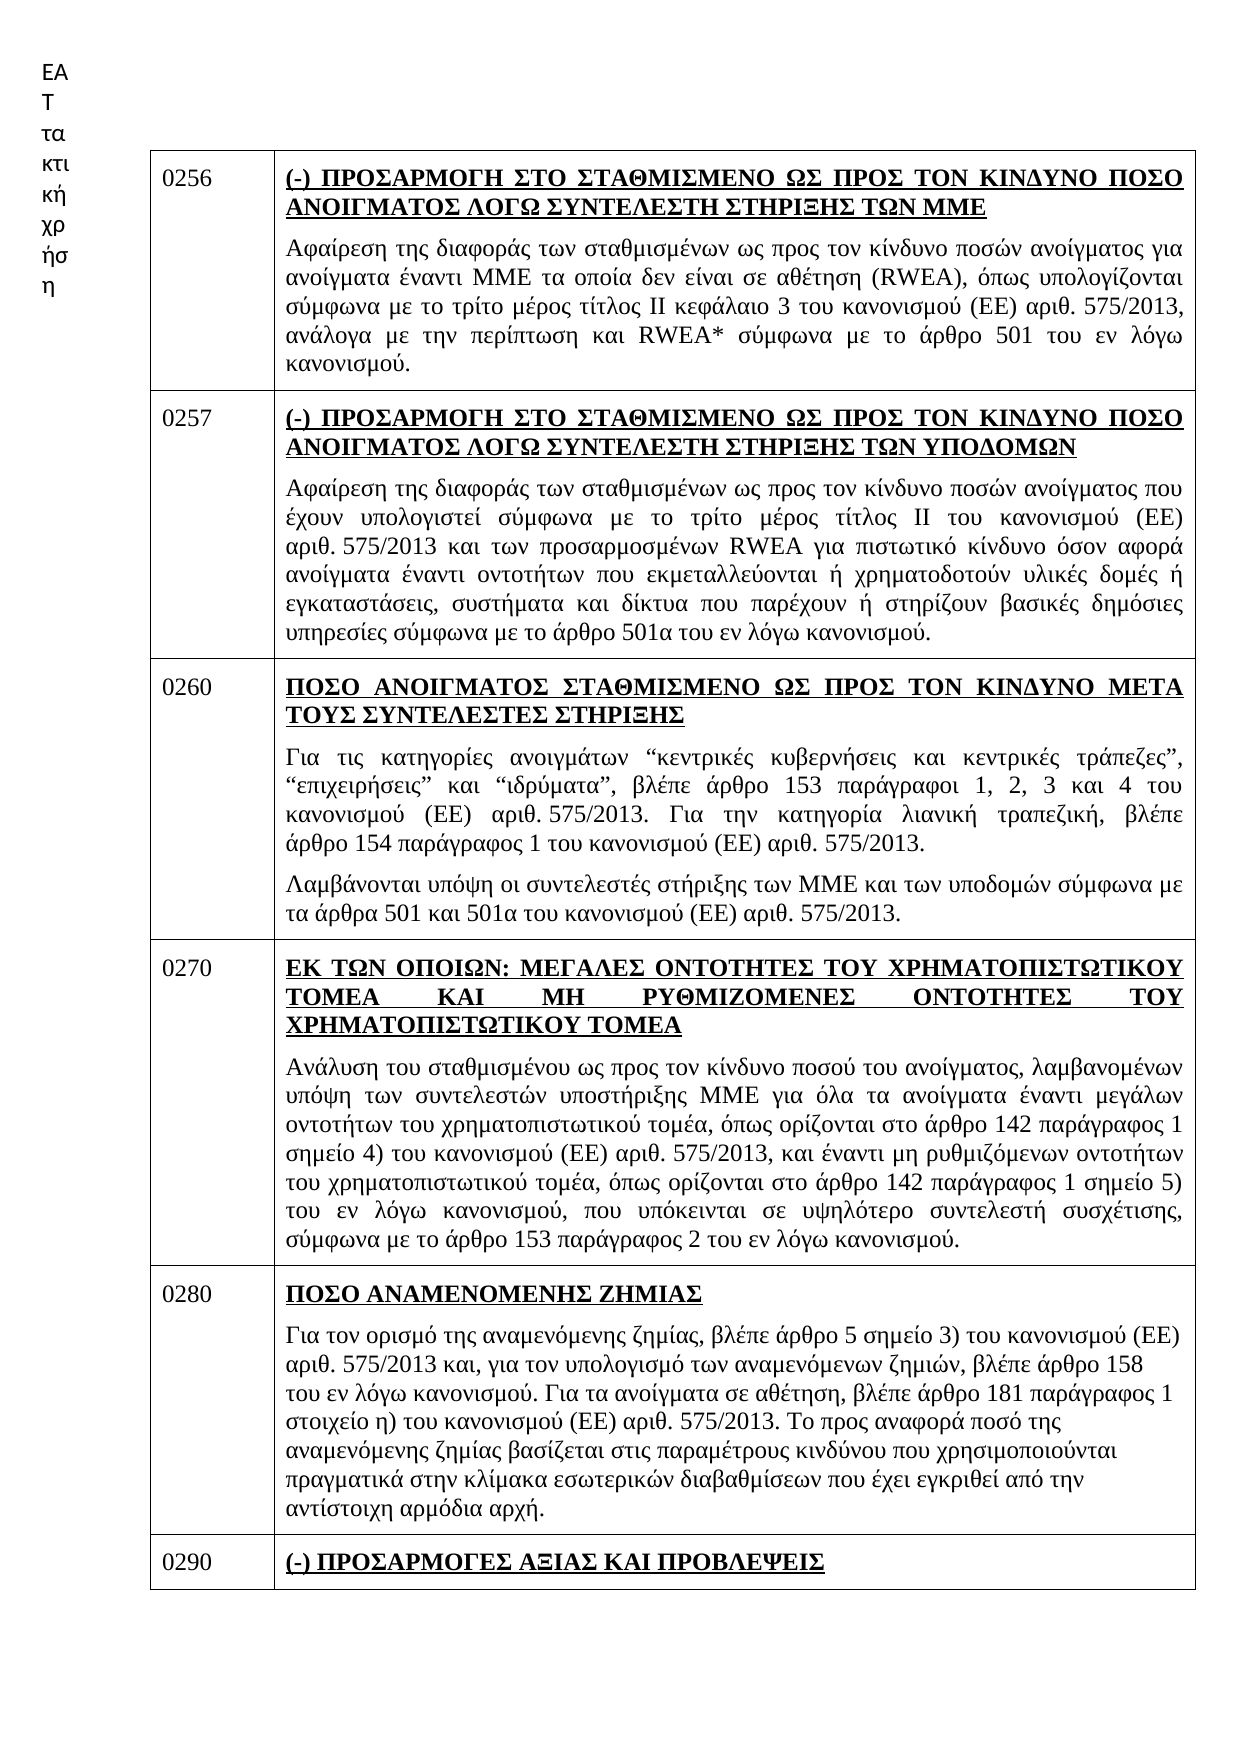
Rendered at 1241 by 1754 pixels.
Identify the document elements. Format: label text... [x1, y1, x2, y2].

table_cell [275, 1535, 1195, 1589]
table_cell 0290 [151, 1535, 274, 1589]
table_cell ΠΟΣΟ ΑΝΑΜΕΝΟΜΕΝΗΣ ΖΗΜΙΑΣ Για τον ορισμό της αναμενόμενης ζημίας, βλέπε άρθρο 5 σημείο 3) του κανονισμού (ΕΕ) αριθ. 575/2013 και, για τον υπολογισμό των αναμενόμενων ζημιών, βλέπε άρθρο 158 του εν λόγω κανονισμού. Για τα ανοίγματα σε αθέτηση, βλέπε άρθρο 181 παράγραφος 1 στοιχείο η) του κανονισμού (ΕΕ) αριθ. 575/2013. Το προς αναφορά ποσό της αναμενόμενης ζημίας βασίζεται στις παραμέτρους κινδύνου που χρησιμοποιούνται πραγματικά στην κλίμακα εσωτερικών διαβαθμίσεων που έχει εγκριθεί από την αντίστοιχη αρμόδια αρχή. [275, 1266, 1195, 1534]
table_cell (-) ΠΡΟΣΑΡΜΟΓΗ ΣΤΟ ΣΤΑΘΜΙΣΜΕΝΟ ΩΣ ΠΡΟΣ ΤΟΝ ΚΙΝΔΥΝΟ ΠΟΣΟ ΑΝΟΙΓΜΑΤΟΣ ΛΟΓΩ ΣΥΝΤΕΛΕΣΤΗ ΣΤΗΡΙΞΗΣ ΤΩΝ ΥΠΟΔΟΜΩΝ Αφαίρεση της διαφοράς των σταθμισμένων ως προς τον κίνδυνο ποσών ανοίγματος που έχουν υπολογιστεί σύμφωνα με το τρίτο μέρος τίτλος II του κανονισμού (ΕΕ) αριθ. 575/2013 και των προσαρμοσμένων RWEA για πιστωτικό κίνδυνο όσον αφορά ανοίγματα έναντι οντοτήτων που εκμεταλλεύονται ή χρηματοδοτούν υλικές δομές ή εγκαταστάσεις, συστήματα και δίκτυα που παρέχουν ή στηρίζουν βασικές δημόσιες υπηρεσίες σύμφωνα με το άρθρο 501α του εν λόγω κανονισμού. [275, 391, 1195, 658]
table_cell (-) ΠΡΟΣΑΡΜΟΓΗ ΣΤΟ ΣΤΑΘΜΙΣΜΕΝΟ ΩΣ ΠΡΟΣ ΤΟΝ ΚΙΝΔΥΝΟ ΠΟΣΟ ΑΝΟΙΓΜΑΤΟΣ ΛΟΓΩ ΣΥΝΤΕΛΕΣΤΗ ΣΤΗΡΙΞΗΣ ΤΩΝ ΜΜΕ Αφαίρεση της διαφοράς των σταθμισμένων ως προς τον κίνδυνο ποσών ανοίγματος για ανοίγματα έναντι ΜΜΕ τα οποία δεν είναι σε αθέτηση (RWEA), όπως υπολογίζονται σύμφωνα με το τρίτο μέρος τίτλος II κεφάλαιο 3 του κανονισμού (ΕΕ) αριθ. 575/2013, ανάλογα με την περίπτωση και RWEA* σύμφωνα με το άρθρο 501 του εν λόγω κανονισμού. [275, 151, 1195, 390]
table_cell ΠΟΣΟ ΑΝΟΙΓΜΑΤΟΣ ΣΤΑΘΜΙΣΜΕΝΟ ΩΣ ΠΡΟΣ ΤΟΝ ΚΙΝΔΥΝΟ ΜΕΤΑ ΤΟΥΣ ΣΥΝΤΕΛΕΣΤΕΣ ΣΤΗΡΙΞΗΣ Για τις κατηγορίες ανοιγμάτων “κεντρικές κυβερνήσεις και κεντρικές τράπεζες”, “επιχειρήσεις” και “ιδρύματα”, βλέπε άρθρο 153 παράγραφοι 1, 2, 3 και 4 του κανονισμού (ΕΕ) αριθ. 575/2013. Για την κατηγορία λιανική τραπεζική, βλέπε άρθρο 154 παράγραφος 1 του κανονισμού (ΕΕ) αριθ. 575/2013. Λαμβάνονται υπόψη οι συντελεστές στήριξης των ΜΜΕ και των υποδομών σύμφωνα με τα άρθρα 501 και 501α του κανονισμού (ΕΕ) αριθ. 575/2013. [275, 659, 1195, 939]
table_cell ΕΚ ΤΩΝ ΟΠΟΙΩΝ: ΜΕΓΑΛΕΣ ΟΝΤΟΤΗΤΕΣ ΤΟΥ ΧΡΗΜΑΤΟΠΙΣΤΩΤΙΚΟΥ ΤΟΜΕΑ ΚΑΙ ΜΗ ΡΥΘΜΙΖΟΜΕΝΕΣ ΟΝΤΟΤΗΤΕΣ ΤΟΥ ΧΡΗΜΑΤΟΠΙΣΤΩΤΙΚΟΥ ΤΟΜΕΑ Ανάλυση του σταθμισμένου ως προς τον κίνδυνο ποσού του ανοίγματος, λαμβανομένων υπόψη των συντελεστών υποστήριξης ΜΜΕ για όλα τα ανοίγματα έναντι μεγάλων οντοτήτων του χρηματοπιστωτικού τομέα, όπως ορίζονται στο άρθρο 142 παράγραφος 1 σημείο 4) του κανονισμού (ΕΕ) αριθ. 575/2013, και έναντι μη ρυθμιζόμενων οντοτήτων του χρηματοπιστωτικού τομέα, όπως ορίζονται στο άρθρο 142 παράγραφος 1 σημείο 5) του εν λόγω κανονισμού, που υπόκεινται σε υψηλότερο συντελεστή συσχέτισης, σύμφωνα με το άρθρο 153 παράγραφος 2 του εν λόγω κανονισμού. [275, 940, 1195, 1265]
table_cell 0270 [151, 940, 274, 1265]
table_cell 0280 [151, 1266, 274, 1534]
table_cell 0260 [151, 659, 274, 939]
table_cell 0256 [151, 151, 274, 390]
table_cell 0257 [151, 391, 274, 658]
